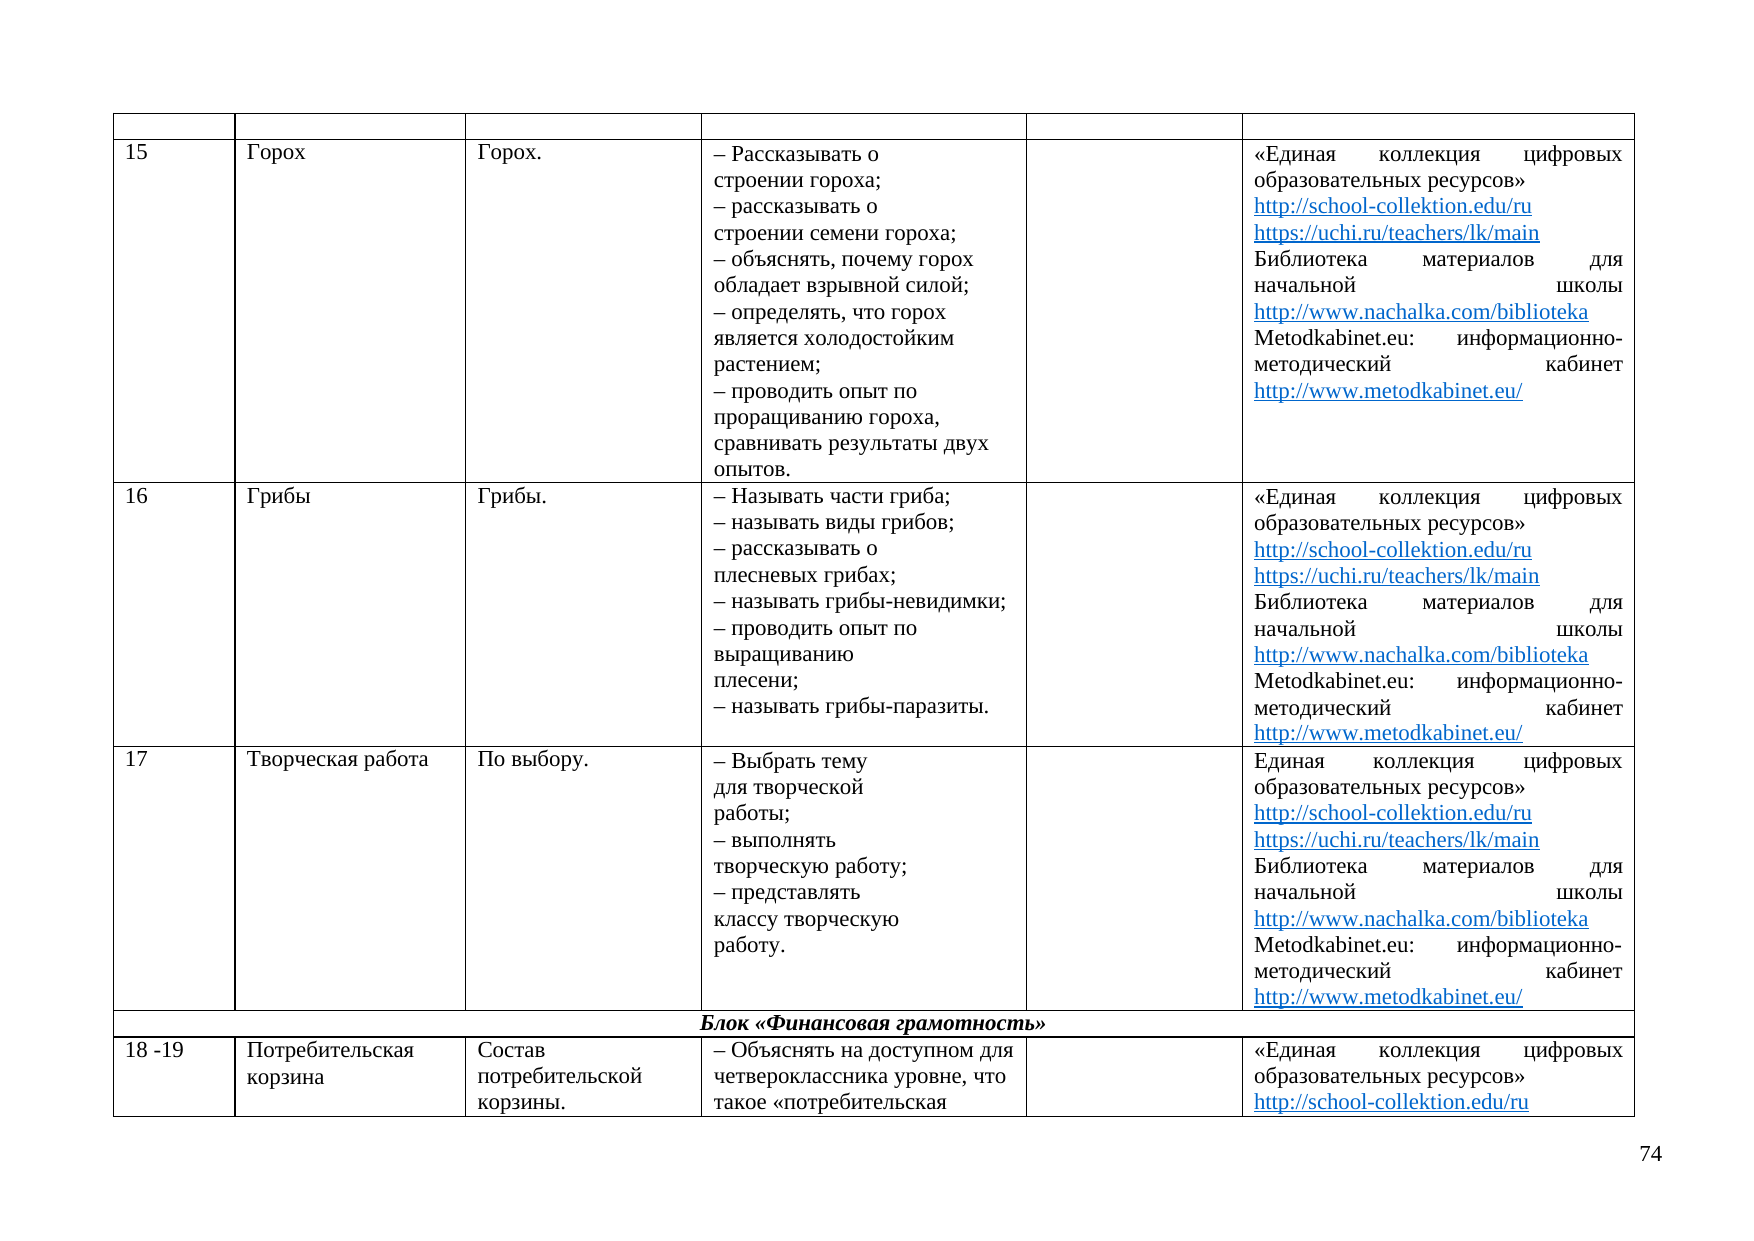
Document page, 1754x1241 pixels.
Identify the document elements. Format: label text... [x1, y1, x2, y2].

table_header [1027, 114, 1242, 138]
table_cell Рассказывать о строении гороха; рассказывать о строении семени гороха; объяснять, почему горох обладает взрывной силой; определять, что горох является холодостойким растением; проводить опыт по проращиванию гороха, сравнивать результаты двух опытов. [702, 140, 1026, 482]
table_cell 17 [114, 747, 234, 1010]
table_cell Называть части гриба; называть виды грибов; рассказывать о плесневых грибах; называть грибы-невидимки; проводить опыт по выращиванию плесени; называть грибы-паразиты. [702, 483, 1026, 746]
table_header [466, 114, 701, 138]
table_cell – Объяснять на доступном для четвероклассника уровне, что такое «потребительская [702, 1038, 1026, 1116]
table_header [236, 114, 465, 138]
table_cell Потребительская корзина [236, 1038, 465, 1116]
table_cell Горох. [466, 140, 701, 482]
table_cell [1027, 483, 1242, 746]
table_cell Горох [236, 140, 465, 482]
table_cell [1027, 1038, 1242, 1116]
table_cell Выбрать тему для творческой работы; выполнять творческую работу; представлять классу творческую работу. [702, 747, 1026, 1010]
table_cell 16 [114, 483, 234, 746]
table_cell Состав потребительской корзины. [466, 1038, 701, 1116]
table_cell Единая коллекция цифровых образовательных ресурсов» http://school-collektion.edu/ru https://uchi.ru/teachers/lk/main Библиотека материалов для начальной школы http://www.nachalka.com/biblioteka Mеtodkabinet.eu: информационно- методический кабинет http://www.metodkabinet.eu/ [1243, 747, 1634, 1010]
table_cell Грибы. [466, 483, 701, 746]
table_cell [1027, 747, 1242, 1010]
table_cell 18 -19 [114, 1038, 234, 1116]
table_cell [1243, 140, 1634, 482]
table_cell Творческая работа [236, 747, 465, 1010]
table_cell Грибы [236, 483, 465, 746]
table_header [702, 114, 1026, 138]
table_cell [1027, 140, 1242, 482]
table_cell По выбору. [466, 747, 701, 1010]
table_header [114, 114, 234, 138]
table_header [1243, 114, 1634, 138]
table_cell 15 [114, 140, 234, 482]
table_cell «Единая коллекция цифровых образовательных ресурсов» http://school-collektion.edu/ru [1243, 1038, 1634, 1116]
table_cell Блок «Финансовая грамотность» [114, 1011, 1634, 1036]
